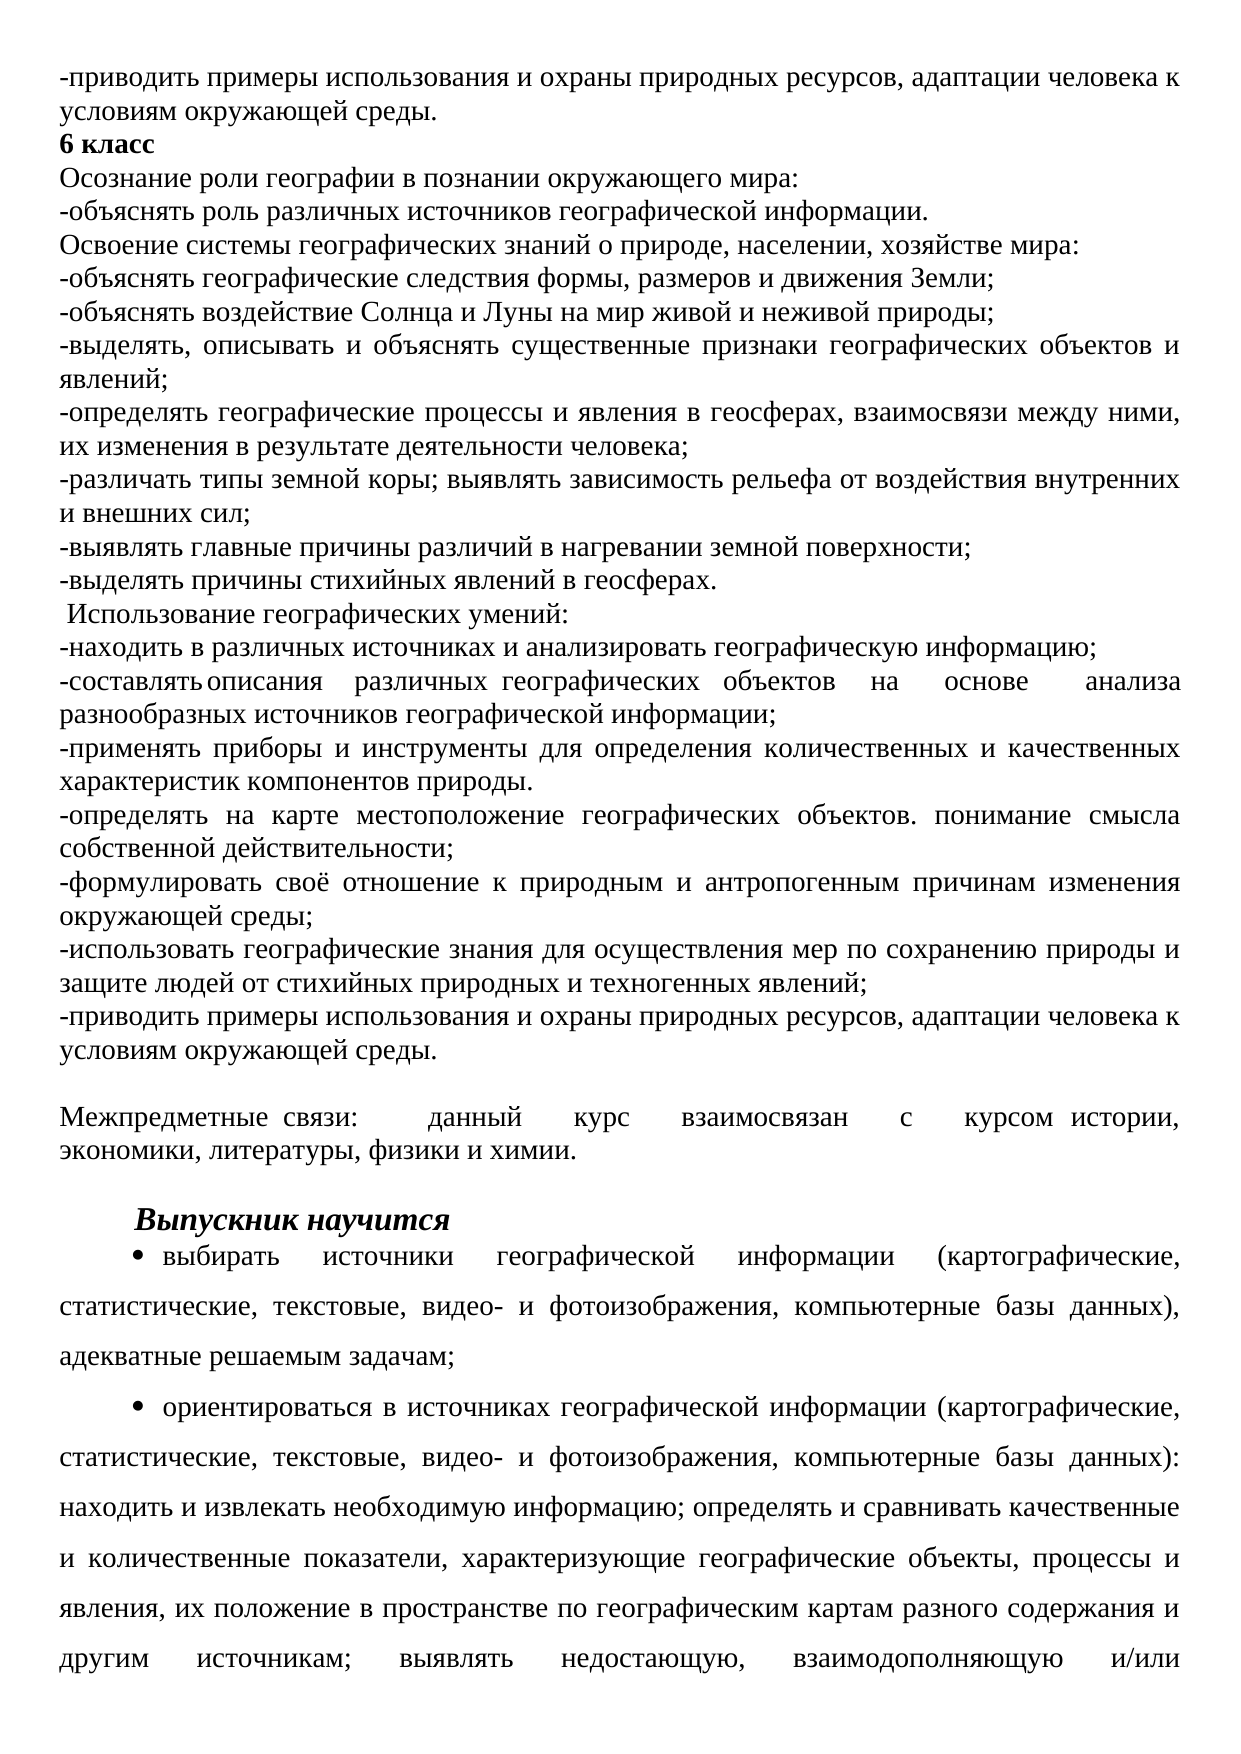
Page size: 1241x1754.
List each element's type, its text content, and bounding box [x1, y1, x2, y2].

list выбирать источники географической информации (картографические, статистические, текстовые, видео- и фотоизображения, компьютерные базы данных), адекватные решаемым задачам; [59, 1238, 1181, 1372]
text -объяснять географические следствия формы, размеров и движения Земли; [59, 260, 1181, 294]
text -приводить примеры использования и охраны природных ресурсов, адаптации человека к условиям окружающей среды. [59, 998, 1181, 1065]
text -объяснять воздействие Солнца и Луны на мир живой и неживой природы; [59, 294, 1181, 327]
text -формулировать своё отношение к природным и антропогенным причинам изменения окружающей среды; [59, 864, 1181, 931]
text -приводить примеры использования и охраны природных ресурсов, адаптации человека к условиям окружающей среды. [59, 59, 1181, 126]
text -использовать географические знания для осуществления мер по сохранению природы и защите людей от стихийных природных и техногенных явлений; [59, 931, 1181, 998]
text Использование географических умений: [59, 596, 1181, 629]
text -определять на карте местоположение географических объектов. понимание смысла собственной действительности; [59, 797, 1181, 864]
text -применять приборы и инструменты для определения количественных и качественных характеристик компонентов природы. [59, 730, 1181, 797]
text -выявлять главные причины различий в нагревании земной поверхности; [59, 529, 1181, 562]
text Межпредметные связи: данный курс взаимосвязан с курсом истории, экономики, литературы, физики и химии. [59, 1099, 1181, 1166]
text Осознание роли географии в познании окружающего мира: [59, 160, 1181, 193]
text -различать типы земной коры; выявлять зависимость рельефа от воздействия внутренних и внешних сил; [59, 462, 1181, 529]
text Выпускник научится [134, 1199, 1181, 1238]
text -составлять описания различных географических объектов на основе анализа разнообразных источников географической информации; [59, 663, 1181, 730]
text -выделять, описывать и объяснять существенные признаки географических объектов и явлений; [59, 327, 1181, 394]
text -объяснять роль различных источников географической информации. [59, 193, 1181, 227]
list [59, 1389, 1181, 1674]
text 6 класс [59, 126, 1181, 160]
text -выделять причины стихийных явлений в геосферах. [59, 562, 1181, 596]
text -определять географические процессы и явления в геосферах, взаимосвязи между ними, их изменения в результате деятельности человека; [59, 394, 1181, 462]
text Освоение системы географических знаний о природе, населении, хозяйстве мира: [59, 227, 1181, 260]
text -находить в различных источниках и анализировать географическую информацию; [59, 629, 1181, 663]
